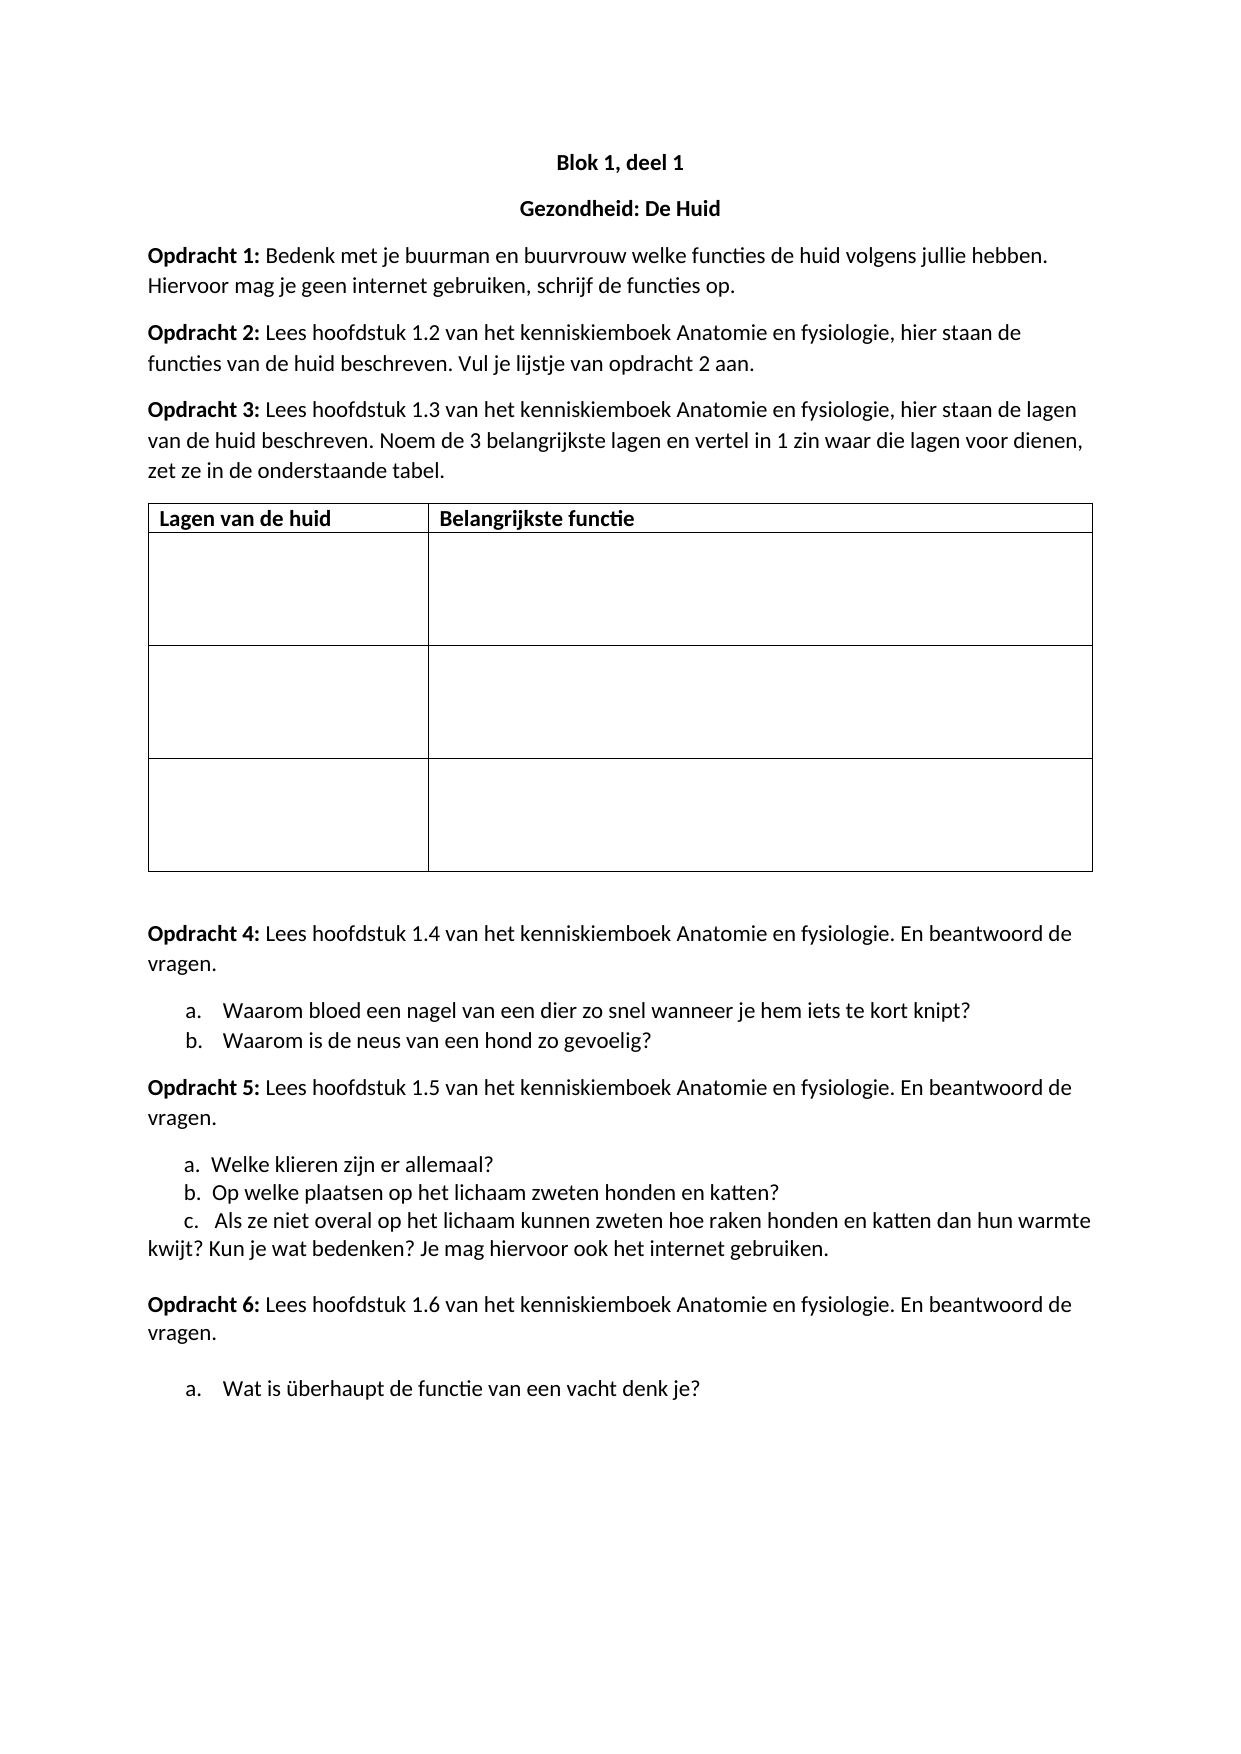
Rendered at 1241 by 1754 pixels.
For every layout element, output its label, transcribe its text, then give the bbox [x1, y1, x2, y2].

list Waarom is de neus van een hond zo gevoelig? [185, 1026, 1093, 1054]
text Gezondheid: De Huid [148, 194, 1093, 222]
text b. Op welke plaatsen op het lichaam zweten honden en katten? [148, 1178, 1093, 1206]
text a. Welke klieren zijn er allemaal? [148, 1150, 1093, 1178]
text c. Als ze niet overal op het lichaam kunnen zweten hoe raken honden en katten dan hun warmte kwijt? Kun je wat bedenken? Je mag hiervoor ook het internet gebruiken. [148, 1206, 1093, 1262]
text Blok 1, deel 1 [148, 148, 1093, 176]
text Opdracht 3: Lees hoofdstuk 1.3 van het kenniskiemboek Anatomie en fysiologie, hier staan de lagen van de huid beschreven. Noem de 3 belangrijkste lagen en vertel in 1 zin waar die lagen voor dienen, zet ze in de onderstaande tabel. [148, 396, 1093, 484]
table_cell [149, 646, 428, 758]
text Opdracht 1: Bedenk met je buurman en buurvrouw welke functies de huid volgens jullie hebben. Hiervoor mag je geen internet gebruiken, schrijf de functies op. [148, 241, 1093, 299]
table_cell [429, 759, 1092, 871]
table_cell [429, 646, 1092, 758]
text Opdracht 5: Lees hoofdstuk 1.5 van het kenniskiemboek Anatomie en fysiologie. En beantwoord de vragen. [148, 1073, 1093, 1132]
table_cell [429, 533, 1092, 645]
table_header Lagen van de huid [149, 504, 428, 532]
text Opdracht 4: Lees hoofdstuk 1.4 van het kenniskiemboek Anatomie en fysiologie. En beantwoord de vragen. [148, 919, 1093, 977]
table_cell [149, 759, 428, 871]
text Opdracht 6: Lees hoofdstuk 1.6 van het kenniskiemboek Anatomie en fysiologie. En beantwoord de vragen. [148, 1291, 1093, 1347]
text Opdracht 2: Lees hoofdstuk 1.2 van het kenniskiemboek Anatomie en fysiologie, hier staan de functies van de huid beschreven. Vul je lijstje van opdracht 2 aan. [148, 318, 1093, 377]
table_cell [149, 533, 428, 645]
table_header Belangrijkste functie [429, 504, 1092, 532]
list Waarom bloed een nagel van een dier zo snel wanneer je hem iets te kort knipt? [185, 996, 1093, 1024]
list Wat is überhaupt de functie van een vacht denk je? [185, 1374, 1093, 1403]
